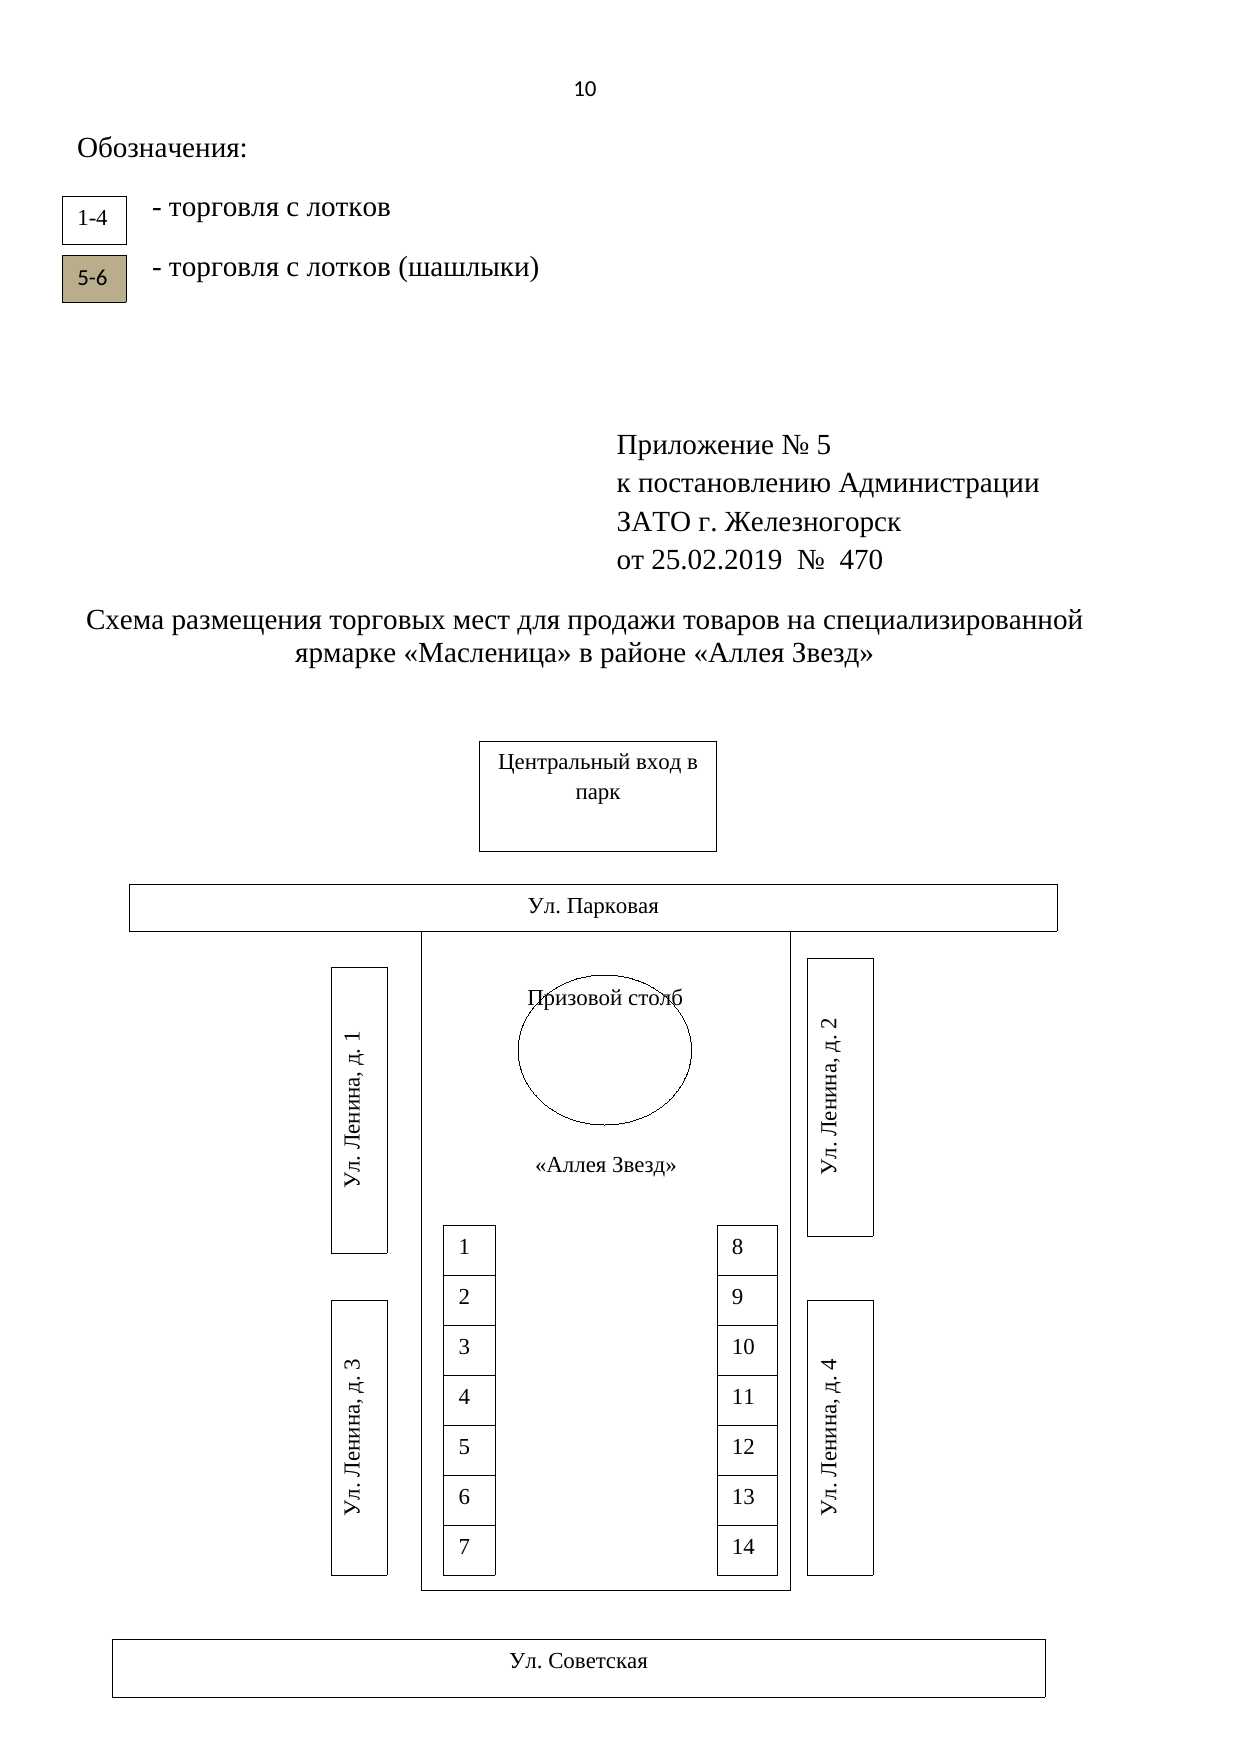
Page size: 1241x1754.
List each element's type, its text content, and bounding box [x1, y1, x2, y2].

text к постановлению Администрации [77, 465, 1162, 499]
text Схема размещения торговых мест для продажи товаров на специализированной ярмарке «Масленица» в районе «Аллея Звезд» [77, 602, 1092, 669]
text от 25.02.2019 № 470 [77, 542, 1075, 576]
text Обозначения: [77, 130, 1092, 163]
text ЗАТО г. Железногорск [77, 504, 1092, 537]
text Приложение № 5 [77, 427, 1092, 460]
text - торговля с лотков (шашлыки) [77, 249, 1092, 282]
text - торговля с лотков [77, 189, 1092, 223]
